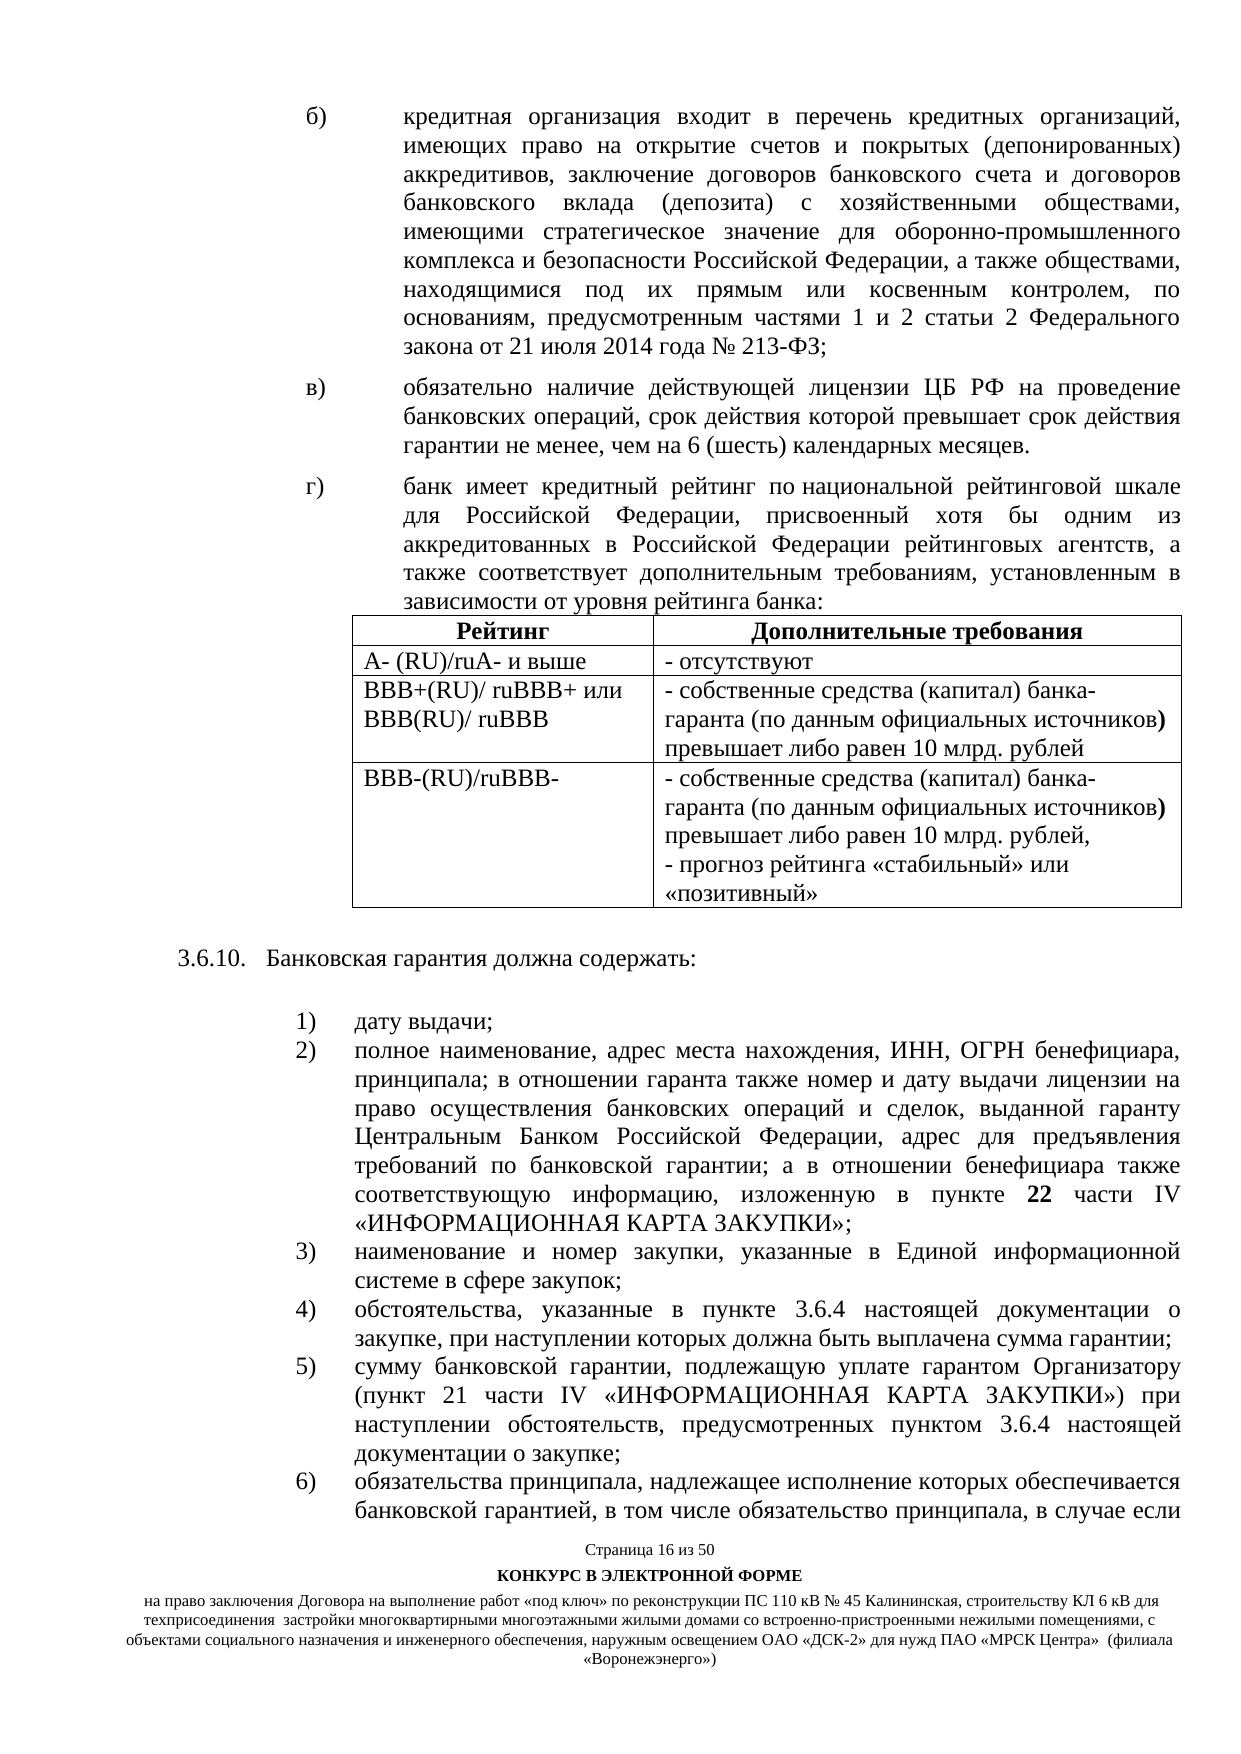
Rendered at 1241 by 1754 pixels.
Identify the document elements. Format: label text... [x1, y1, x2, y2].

list наименование и номер закупки, указанные в Единой информационной системе в сфере закупок; [295, 1236, 1181, 1294]
table_header Рейтинг [353, 616, 653, 645]
list полное наименование, адрес места нахождения, ИНН, ОГРН бенефициара, принципала; в отношении гаранта также номер и дату выдачи лицензии на право осуществления банковских операций и сделок, выданной гаранту Центральным Банком Российской Федерации, адрес для предъявления требований по банковской гарантии; а в отношении бенефициара также соответствующую информацию, изложенную в пункте 22 части IV «ИНФОРМАЦИОННАЯ КАРТА ЗАКУПКИ»; [295, 1035, 1181, 1236]
table_cell - отсутствуют [654, 646, 1181, 674]
list обязательно наличие действующей лицензии ЦБ РФ на проведение банковских операций, срок действия которой превышает срок действия гарантии не менее, чем на 6 (шесть) календарных месяцев. [306, 372, 1181, 459]
table_header Дополнительные требования [654, 616, 1181, 645]
list сумму банковской гарантии, подлежащую уплате гарантом Организатору (пункт 21 части IV «ИНФОРМАЦИОННАЯ КАРТА ЗАКУПКИ») при наступлении обстоятельств, предусмотренных пунктом 3.6.4 настоящей документации о закупке; [295, 1351, 1181, 1466]
list дату выдачи; [295, 1006, 1181, 1035]
table_cell - собственные средства (капитал) банка-гаранта (по данным официальных источников) превышает либо равен 10 млрд. рублей, - прогноз рейтинга «стабильный» или «позитивный» [654, 763, 1181, 907]
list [295, 1466, 1181, 1524]
list обстоятельства, указанные в пункте 3.6.4 настоящей документации о закупке, при наступлении которых должна быть выплачена сумма гарантии; [295, 1294, 1181, 1351]
table_cell - собственные средства (капитал) банка-гаранта (по данным официальных источников) превышает либо равен 10 млрд. рублей [654, 676, 1181, 762]
table_cell BBB-(RU)/ruBBB- [353, 763, 653, 907]
subtitle Банковская гарантия должна содержать: [118, 943, 1181, 971]
list банк имеет кредитный рейтинг по национальной рейтинговой шкале для Российской Федерации, присвоенный хотя бы одним из аккредитованных в Российской Федерации рейтинговых агентств, а также соответствует дополнительным требованиям, установленным в зависимости от уровня рейтинга банка: [306, 471, 1181, 615]
table_cell BBB+(RU)/ ruBBB+ или BBB(RU)/ ruBBB [353, 676, 653, 762]
list кредитная организация входит в перечень кредитных организаций, имеющих право на открытие счетов и покрытых (депонированных) аккредитивов, заключение договоров банковского счета и договоров банковского вклада (депозита) с хозяйственными обществами, имеющими стратегическое значение для оборонно-промышленного комплекса и безопасности Российской Федерации, а также обществами, находящимися под их прямым или косвенным контролем, по основаниям, предусмотренным частями 1 и 2 статьи 2 Федерального закона от 21 июля 2014 года № 213-ФЗ; [306, 101, 1181, 360]
table_cell A- (RU)/ruA- и выше [353, 646, 653, 674]
